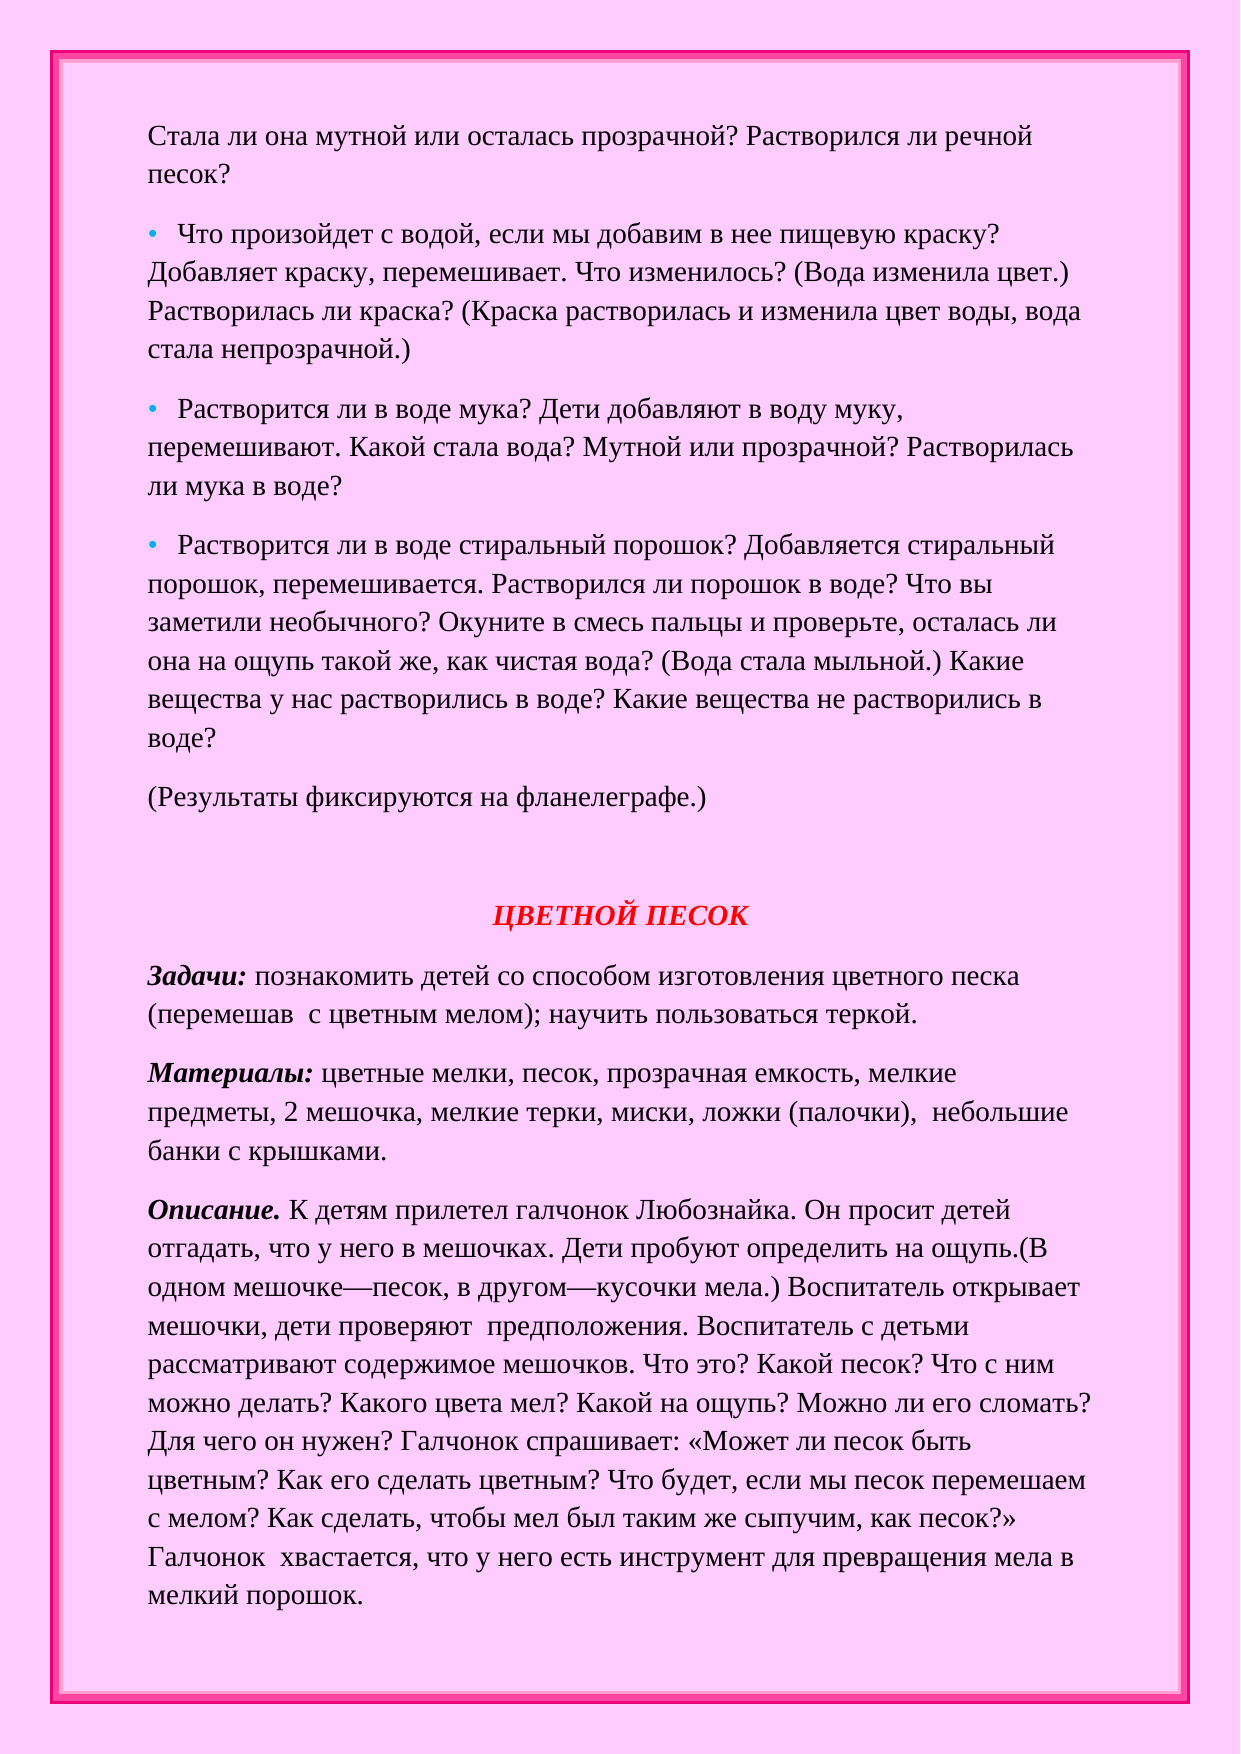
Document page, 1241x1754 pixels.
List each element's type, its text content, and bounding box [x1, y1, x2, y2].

text • Растворится ли в воде стиральный порошок? Добавляется стиральный порошок, перемешивается. Растворился ли порошок в воде? Что вы заметили необычного? Окуните в смесь пальцы и проверьте, осталась ли она на ощупь такой же, как чистая вода? (Вода стала мыльной.) Какие вещества у нас растворились в воде? Какие вещества не растворились в воде? [147, 527, 1093, 754]
text • Растворится ли в воде мука? Дети добавляют в воду муку, перемешивают. Какой стала вода? Мутной или прозрачной? Растворилась ли мука в воде? [147, 391, 1093, 502]
text (Результаты фиксируются на фланелеграфе.) [147, 779, 1093, 813]
text Описание. К детям прилетел галчонок Любознайка. Он просит детей отгадать, что у него в мешочках. Дети пробуют определить на ощупь.(В одном мешочке—песок, в другом—кусочки мела.) Воспитатель открывает мешочки, дети проверяют предположения. Воспитатель с детьми рассматривают содержимое мешочков. Что это? Какой песок? Что с ним можно делать? Какого цвета мел? Какой на ощупь? Можно ли его сломать? Для чего он нужен? Галчонок спрашивает: «Может ли песок быть цветным? Как его сделать цветным? Что будет, если мы песок перемешаем с мелом? Как сделать, чтобы мел был таким же сыпучим, как песок?» Галчонок хвастается, что у него есть инструмент для превращения мела в мелкий порошок. [147, 1192, 1093, 1611]
text • Что произойдет с водой, если мы добавим в нее пищевую краску? Добавляет краску, перемешивает. Что изменилось? (Вода изменила цвет.) Растворилась ли краска? (Краска растворилась и изменила цвет воды, вода стала непрозрачной.) [147, 216, 1093, 365]
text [147, 118, 1093, 190]
text ЦВЕТНОЙ ПЕСОК [147, 898, 1093, 932]
text Материалы: цветные мелки, песок, прозрачная емкость, мелкие предметы, 2 мешочка, мелкие терки, миски, ложки (палочки), небольшие банки с крышками. [147, 1056, 1093, 1166]
text Задачи: познакомить детей со способом изготовления цветного песка (перемешав с цветным мелом); научить пользоваться теркой. [147, 958, 1093, 1030]
